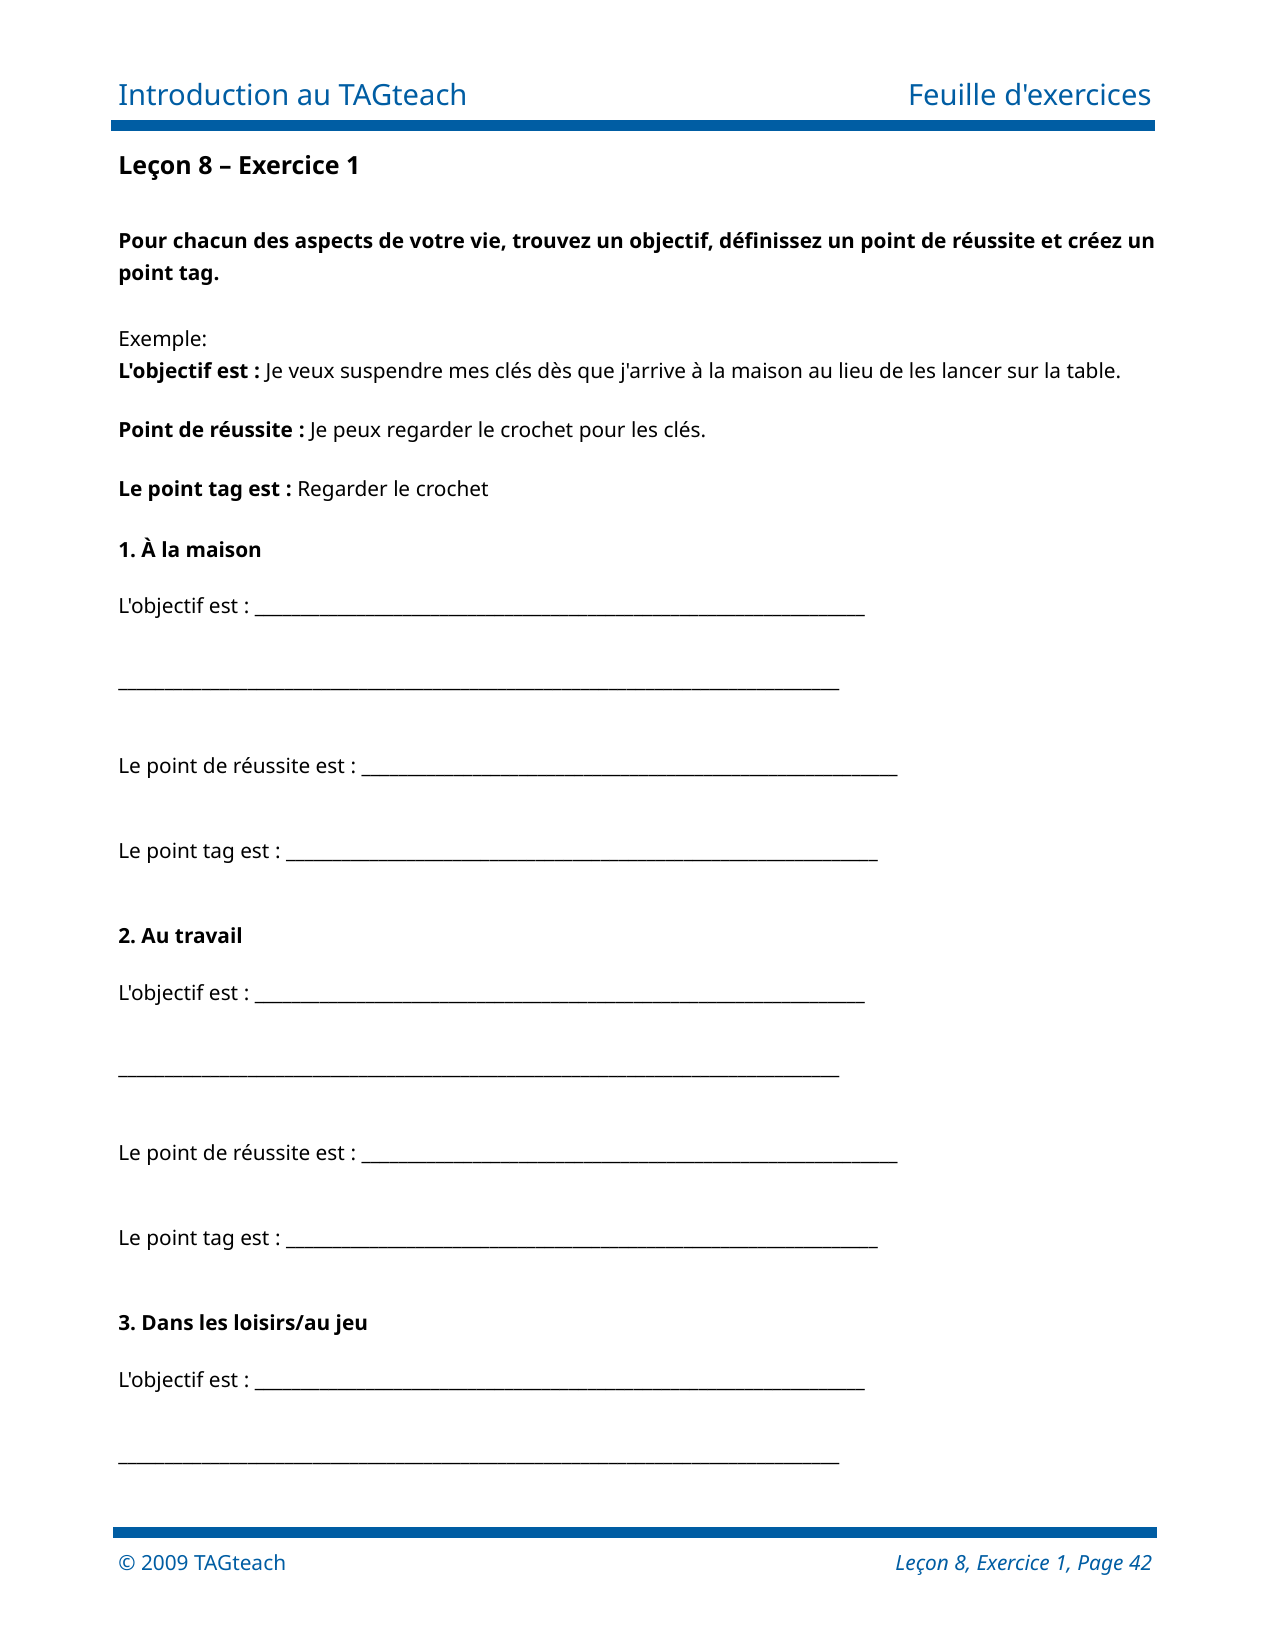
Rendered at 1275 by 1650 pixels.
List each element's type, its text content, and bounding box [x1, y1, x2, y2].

text Le point tag est : ________________________________________________________________ [118, 836, 1157, 864]
text Pour chacun des aspects de votre vie, trouvez un objectif, définissez un point de réussite et créez un point tag. [118, 226, 1157, 287]
text 1. À la maison [118, 535, 1157, 563]
text L'objectif est : Je veux suspendre mes clés dès que j'arrive à la maison au lieu de les lancer sur la table. [118, 356, 1157, 385]
text ______________________________________________________________________________ [118, 1052, 1157, 1081]
text Le point de réussite est : __________________________________________________________ [118, 751, 1157, 779]
text Exemple: [118, 324, 1157, 352]
text ______________________________________________________________________________ [118, 1439, 1157, 1467]
text L'objectif est : __________________________________________________________________ [118, 1365, 1157, 1393]
text Point de réussite : Je peux regarder le crochet pour les clés. [118, 415, 1157, 443]
text 2. Au travail [118, 921, 1157, 950]
text ______________________________________________________________________________ [118, 666, 1157, 694]
text 3. Dans les loisirs/au jeu [118, 1308, 1157, 1337]
text Le point tag est : Regarder le crochet [118, 474, 1157, 502]
text Le point tag est : ________________________________________________________________ [118, 1223, 1157, 1251]
text L'objectif est : __________________________________________________________________ [118, 592, 1157, 620]
text Le point de réussite est : __________________________________________________________ [118, 1138, 1157, 1166]
text Leçon 8 – Exercice 1 [118, 148, 1157, 182]
text L'objectif est : __________________________________________________________________ [118, 978, 1157, 1007]
